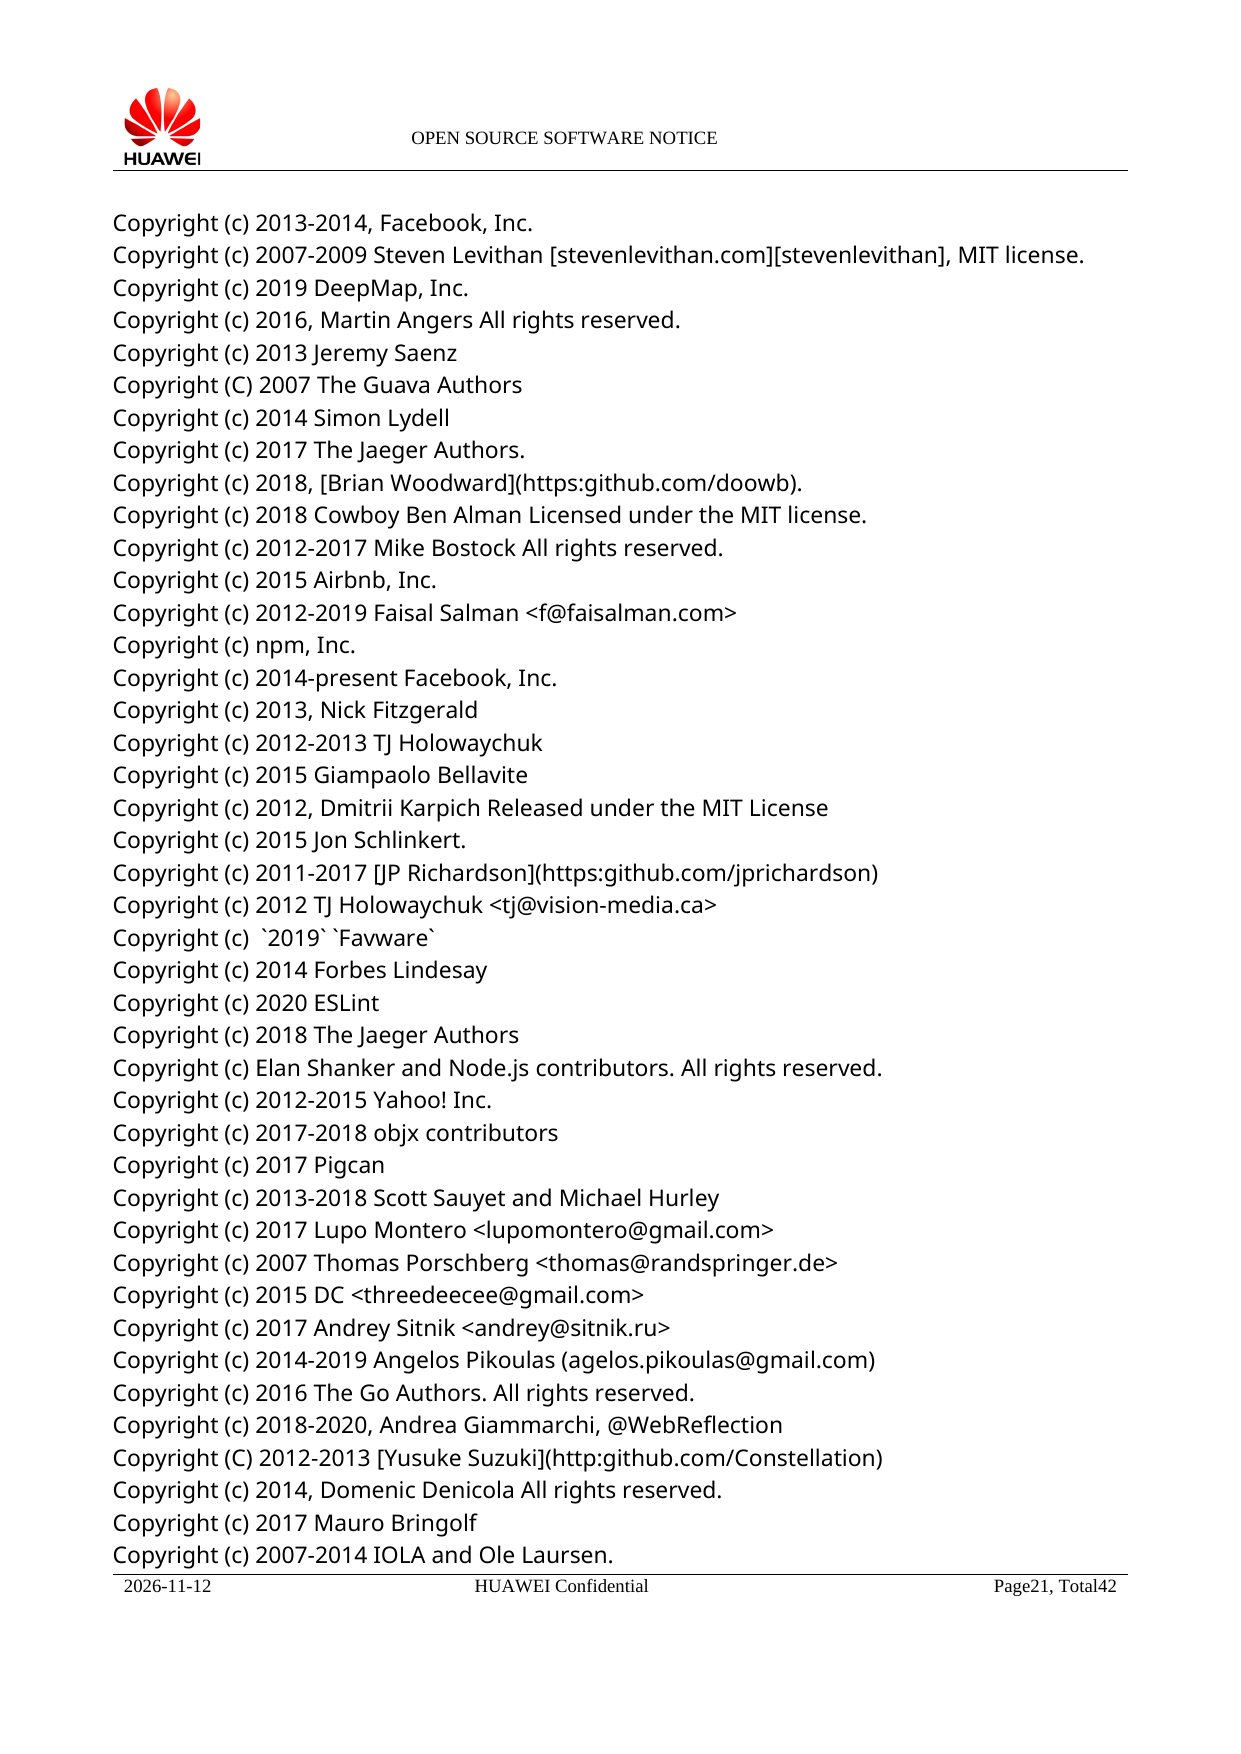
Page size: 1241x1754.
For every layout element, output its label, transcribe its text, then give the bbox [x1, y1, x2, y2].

picture [124, 88, 201, 165]
